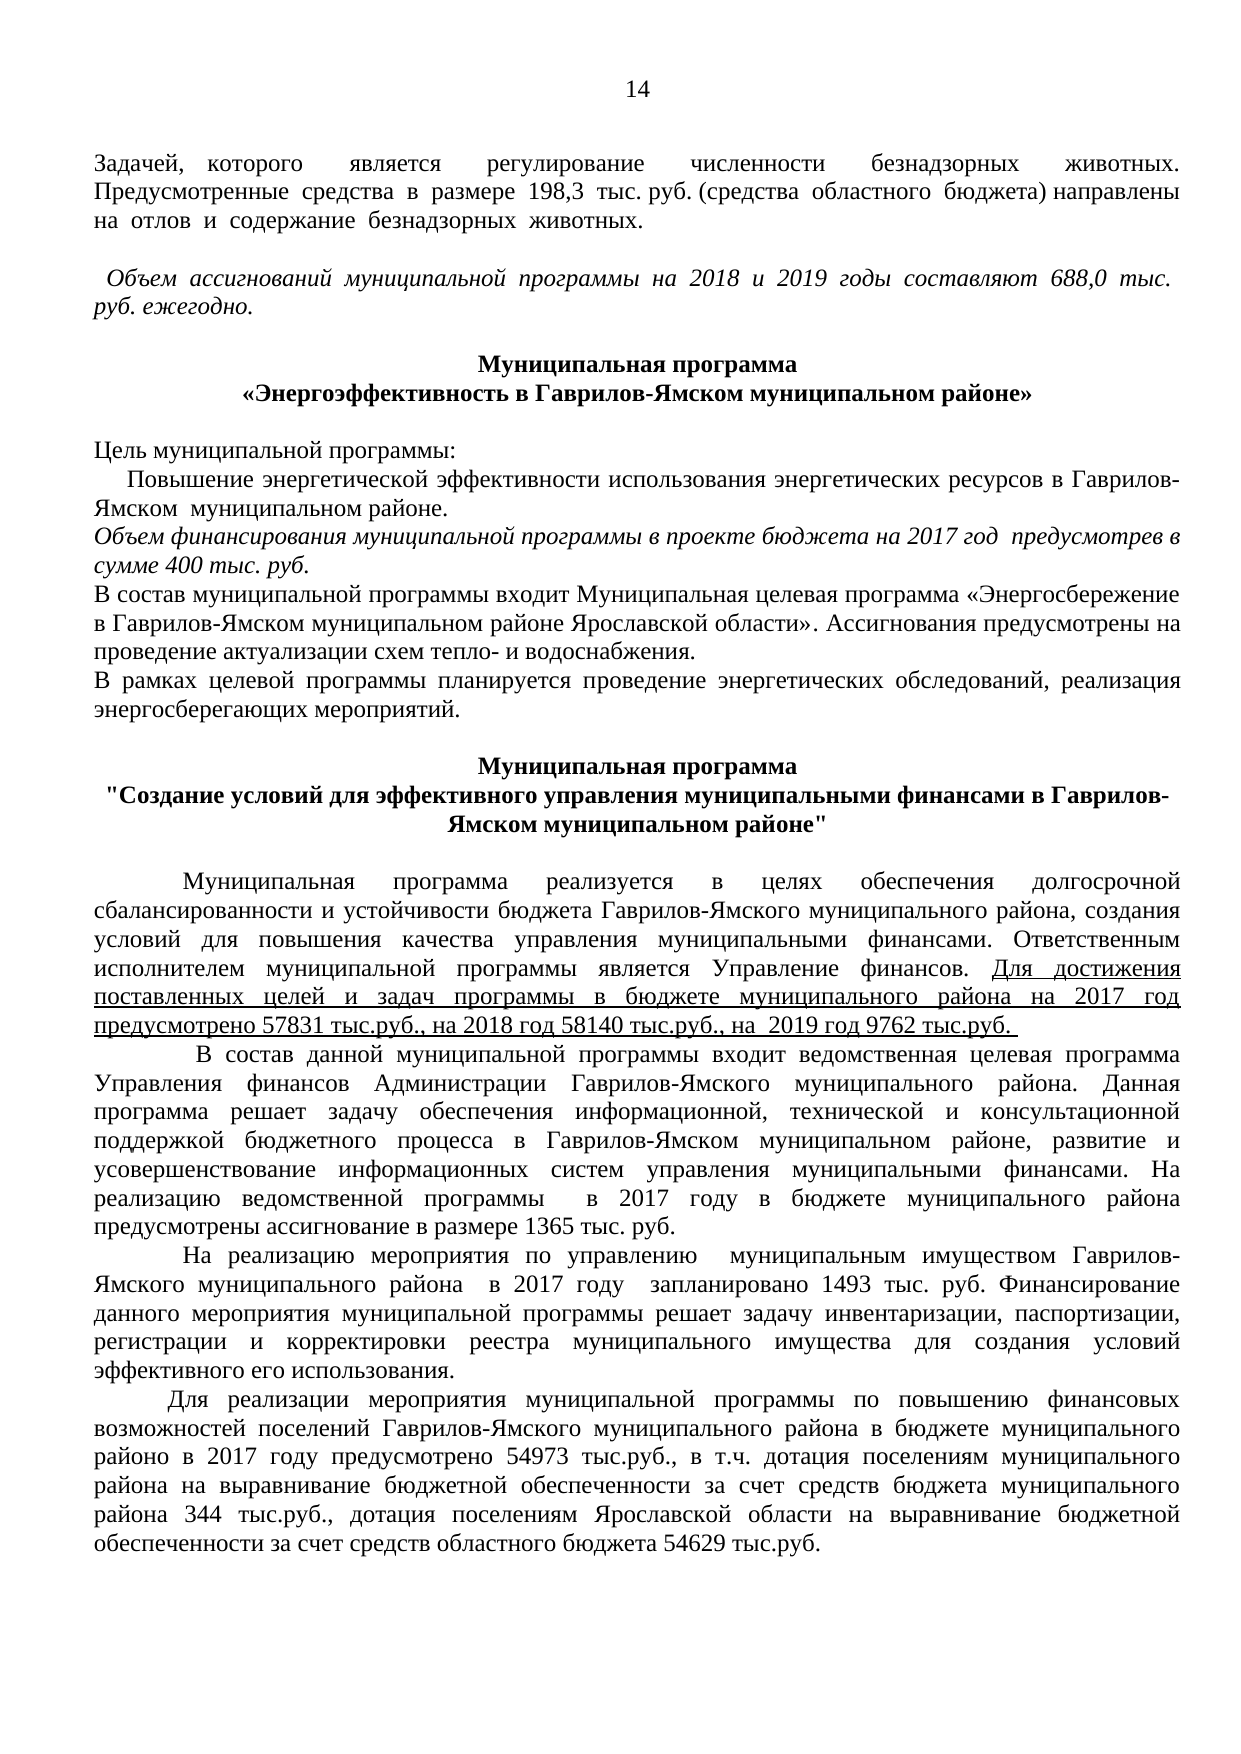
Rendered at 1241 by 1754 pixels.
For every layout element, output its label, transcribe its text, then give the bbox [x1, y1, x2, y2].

text Повышение энергетической эффективности использования энергетических ресурсов в Гаврилов-Ямском муниципальном районе. [94, 464, 1181, 521]
text На реализацию мероприятия по управлению муниципальным имуществом Гаврилов-Ямского муниципального района в 2017 году запланировано 1493 тыс. руб. Финансирование данного мероприятия муниципальной программы решает задачу инвентаризации, паспортизации, регистрации и корректировки реестра муниципального имущества для создания условий эффективного его использования. [94, 1240, 1181, 1384]
text Цель муниципальной программы: [94, 435, 1181, 464]
text Объем ассигнований муниципальной программы на 2018 и 2019 годы составляют 688,0 тыс. руб. ежегодно. [94, 263, 1181, 320]
text Объем финансирования муниципальной программы в проекте бюджета на 2017 год предусмотрев в сумме 400 тыс. руб. [94, 521, 1181, 579]
text Муниципальная программа реализуется в целях обеспечения долгосрочной сбалансированности и устойчивости бюджета Гаврилов-Ямского муниципального района, создания условий для повышения качества управления муниципальными финансами. Ответственным исполнителем муниципальной программы является Управление финансов. Для достижения поставленных целей и задач программы в бюджете муниципального района на 2017 год предусмотрено 57831 тыс.руб., на 2018 год 58140 тыс.руб., на 2019 год 9762 тыс.руб. [94, 1008, 1181, 1039]
text Для реализации мероприятия муниципальной программы по повышению финансовых возможностей поселений Гаврилов-Ямского муниципального района в бюджете муниципального районо в 2017 году предусмотрено 54973 тыс.руб., в т.ч. дотация поселениям муниципального района на выравнивание бюджетной обеспеченности за счет средств бюджета муниципального района 344 тыс.руб., дотация поселениям Ярославской области на выравнивание бюджетной обеспеченности за счет средств областного бюджета 54629 тыс.руб. [94, 1384, 1181, 1556]
text «Энергоэффективность в Гаврилов-Ямском муниципальном районе» [94, 378, 1181, 406]
text В рамках целевой программы планируется проведение энергетических обследований, реализация энергосберегающих мероприятий. [94, 665, 1181, 723]
text Муниципальная программа [94, 751, 1181, 780]
text В состав данной муниципальной программы входит ведомственная целевая программа Управления финансов Администрации Гаврилов-Ямского муниципального района. Данная программа решает задачу обеспечения информационной, технической и консультационной поддержкой бюджетного процесса в Гаврилов-Ямском муниципальном районе, развитие и усовершенствование информационных систем управления муниципальными финансами. На реализацию ведомственной программы в 2017 году в бюджете муниципального района предусмотрены ассигнование в размере 1365 тыс. руб. [94, 1039, 1181, 1240]
text Задачей, которого является регулирование численности безнадзорных животных. Предусмотренные средства в размере 198,3 тыс. руб. (средства областного бюджета) направлены на отлов и содержание безнадзорных животных. [94, 148, 1181, 234]
text Муниципальная программа [94, 349, 1181, 378]
text "Создание условий для эффективного управления муниципальными финансами в Гаврилов-Ямском муниципальном районе" [94, 780, 1181, 838]
text В состав муниципальной программы входит Муниципальная целевая программа «Энергосбережение в Гаврилов-Ямском муниципальном районе Ярославской области». Ассигнования предусмотрены на проведение актуализации схем тепло- и водоснабжения. [94, 579, 1181, 665]
text Муниципальная программа реализуется в целях обеспечения долгосрочной сбалансированности и устойчивости бюджета Гаврилов-Ямского муниципального района, создания условий для повышения качества управления муниципальными финансами. Ответственным исполнителем муниципальной программы является Управление финансов. Для достижения поставленных целей и задач программы в бюджете муниципального района на 2017 год предусмотрено 57831 тыс.руб., на 2018 год 58140 тыс.руб., на 2019 год 9762 тыс.руб. [94, 866, 1181, 1006]
